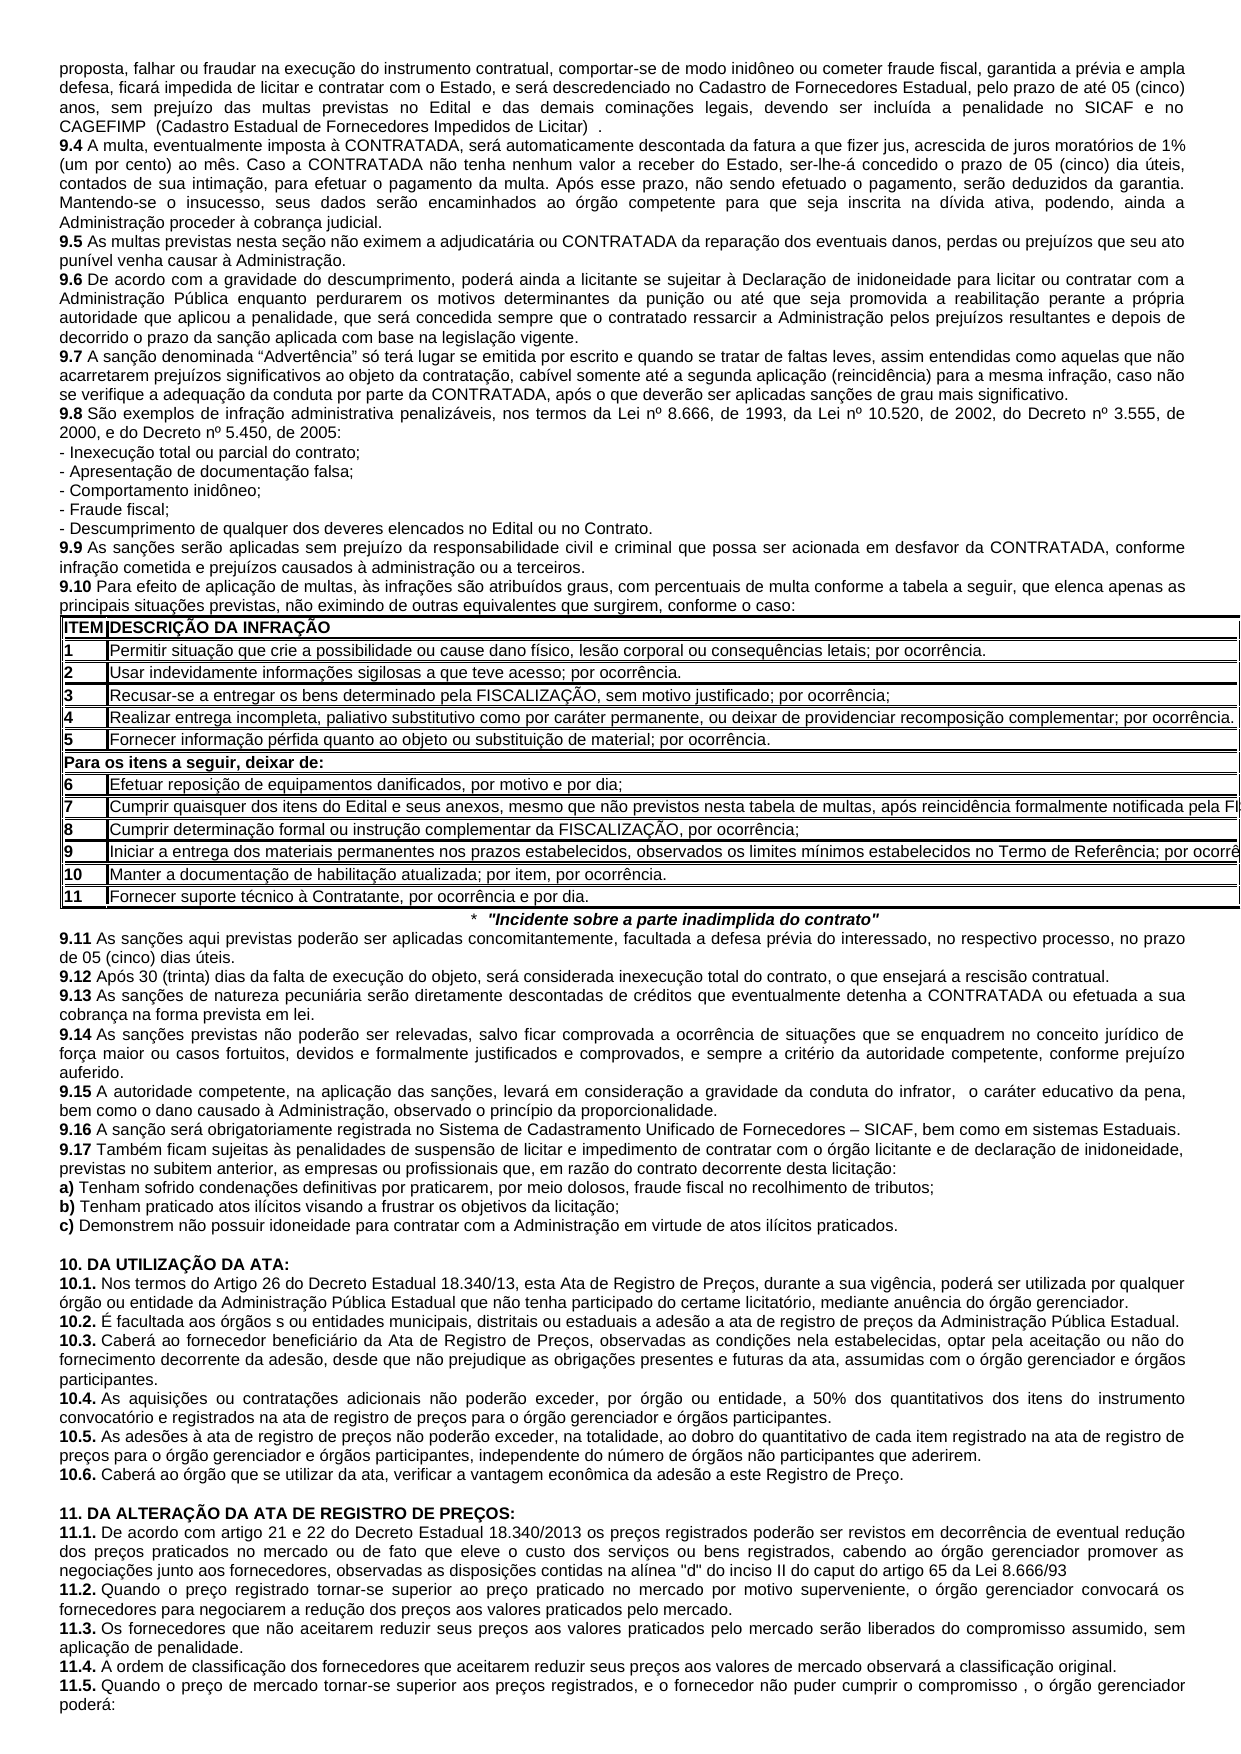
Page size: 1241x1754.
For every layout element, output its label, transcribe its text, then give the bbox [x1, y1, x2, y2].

table_cell Iniciar a entrega dos materiais permanentes nos prazos estabelecidos, observados os limites mínimos estabelecidos no Termo de Referência; por ocorrência. [109, 839, 1239, 861]
table_cell 9 [63, 839, 106, 861]
text 9.6 De acordo com a gravidade do descumprimento, poderá ainda a licitante se sujeitar à Declaração de inidoneidade para licitar ou contratar com a Administração Pública enquanto perdurarem os motivos determinantes da punição ou até que seja promovida a reabilitação perante a própria autoridade que aplicou a penalidade, que será concedida sempre que o contratado ressarcir a Administração pelos prejuízos resultantes e depois de decorrido o prazo da sanção aplicada com base na legislação vigente. [59, 270, 1186, 347]
table_header DESCRIÇÃO DA INFRAÇÃO [107, 618, 1240, 637]
text 11.5. Quando o preço de mercado tornar-se superior aos preços registrados, e o fornecedor não puder cumprir o compromisso , o órgão gerenciador poderá: [59, 1676, 1186, 1714]
text 10.6. Caberá ao órgão que se utilizar da ata, verificar a vantagem econômica da adesão a este Registro de Preço. [59, 1465, 1186, 1484]
table_cell Fornecer informação pérfida quanto ao objeto ou substituição de material; por ocorrência. [107, 727, 1240, 749]
text 9.9 As sanções serão aplicadas sem prejuízo da responsabilidade civil e criminal que possa ser acionada em desfavor da CONTRATADA, conforme infração cometida e prejuízos causados à administração ou a terceiros. [59, 538, 1186, 577]
text 9.17 Também ficam sujeitas às penalidades de suspensão de licitar e impedimento de contratar com o órgão licitante e de declaração de inidoneidade, previstas no subitem anterior, as empresas ou profissionais que, em razão do contrato decorrente desta licitação: [59, 1139, 1186, 1178]
text - Fraude fiscal; [59, 500, 1186, 519]
text 11.2. Quando o preço registrado tornar-se superior ao preço praticado no mercado por motivo superveniente, o órgão gerenciador convocará os fornecedores para negociarem a redução dos preços aos valores praticados pelo mercado. [59, 1580, 1186, 1618]
text 9.4 A multa, eventualmente imposta à CONTRATADA, será automaticamente descontada da fatura a que fizer jus, acrescida de juros moratórios de 1% (um por cento) ao mês. Caso a CONTRATADA não tenha nenhum valor a receber do Estado, ser-lhe-á concedido o prazo de 05 (cinco) dia úteis, contados de sua intimação, para efetuar o pagamento da multa. Após esse prazo, não sendo efetuado o pagamento, serão deduzidos da garantia. Mantendo-se o insucesso, seus dados serão encaminhados ao órgão competente para que seja inscrita na dívida ativa, podendo, ainda a Administração proceder à cobrança judicial. [59, 136, 1186, 232]
text - Inexecução total ou parcial do contrato; [59, 442, 1186, 462]
text 11.3. Os fornecedores que não aceitarem reduzir seus preços aos valores praticados pelo mercado serão liberados do compromisso assumido, sem aplicação de penalidade. [59, 1618, 1186, 1657]
table_cell Usar indevidamente informações sigilosas a que teve acesso; por ocorrência. [107, 660, 1240, 682]
text 9.15 A autoridade competente, na aplicação das sanções, levará em consideração a gravidade da conduta do infrator, o caráter educativo da pena, bem como o dano causado à Administração, observado o princípio da proporcionalidade. [59, 1082, 1186, 1120]
text 9.11 As sanções aqui previstas poderão ser aplicadas concomitantemente, facultada a defesa prévia do interessado, no respectivo processo, no prazo de 05 (cinco) dias úteis. [59, 928, 1186, 967]
table_cell Cumprir determinação formal ou instrução complementar da FISCALIZAÇÃO, por ocorrência; [109, 816, 1239, 839]
text 9.13 As sanções de natureza pecuniária serão diretamente descontadas de créditos que eventualmente detenha a CONTRATADA ou efetuada a sua cobrança na forma prevista em lei. [59, 986, 1186, 1024]
text - Descumprimento de qualquer dos deveres elencados no Edital ou no Contrato. [59, 519, 1186, 538]
table_cell Fornecer suporte técnico à Contratante, por ocorrência e por dia. [107, 884, 1240, 906]
text - Apresentação de documentação falsa; [59, 462, 1186, 481]
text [59, 59, 1186, 136]
table_cell 2 [61, 660, 107, 682]
table_cell 6 [61, 772, 107, 794]
text 9.16 A sanção será obrigatoriamente registrada no Sistema de Cadastramento Unificado de Fornecedores – SICAF, bem como em sistemas Estaduais. [59, 1120, 1186, 1139]
table_cell Permitir situação que crie a possibilidade ou cause dano físico, lesão corporal ou consequências letais; por ocorrência. [109, 637, 1239, 660]
text 10.5. As adesões à ata de registro de preços não poderão exceder, na totalidade, ao dobro do quantitativo de cada item registrado na ata de registro de preços para o órgão gerenciador e órgãos participantes, independente do número de órgãos não participantes que aderirem. [59, 1427, 1186, 1465]
text 10.4. As aquisições ou contratações adicionais não poderão exceder, por órgão ou entidade, a 50% dos quantitativos dos itens do instrumento convocatório e registrados na ata de registro de preços para o órgão gerenciador e órgãos participantes. [59, 1388, 1186, 1427]
text 9.7 A sanção denominada “Advertência” só terá lugar se emitida por escrito e quando se tratar de faltas leves, assim entendidas como aquelas que não acarretarem prejuízos significativos ao objeto da contratação, cabível somente até a segunda aplicação (reincidência) para a mesma infração, caso não se verifique a adequação da conduta por parte da CONTRATADA, após o que deverão ser aplicadas sanções de grau mais significativo. [59, 347, 1186, 404]
text 10. DA UTILIZAÇÃO DA ATA: [59, 1254, 1186, 1273]
text 11.1. De acordo com artigo 21 e 22 do Decreto Estadual 18.340/2013 os preços registrados poderão ser revistos em decorrência de eventual redução dos preços praticados no mercado ou de fato que eleve o custo dos serviços ou bens registrados, cabendo ao órgão gerenciador promover as negociações junto aos fornecedores, observadas as disposições contidas na alínea "d" do inciso II do caput do artigo 65 da Lei 8.666/93 [59, 1523, 1186, 1580]
text 10.1. Nos termos do Artigo 26 do Decreto Estadual 18.340/13, esta Ata de Registro de Preços, durante a sua vigência, poderá ser utilizada por qualquer órgão ou entidade da Administração Pública Estadual que não tenha participado do certame licitatório, mediante anuência do órgão gerenciador. [59, 1273, 1186, 1312]
text b) Tenham praticado atos ilícitos visando a frustrar os objetivos da licitação; [59, 1197, 1186, 1216]
text 9.12 Após 30 (trinta) dias da falta de execução do objeto, será considerada inexecução total do contrato, o que ensejará a rescisão contratual. [59, 967, 1186, 986]
table_cell Cumprir quaisquer dos itens do Edital e seus anexos, mesmo que não previstos nesta tabela de multas, após reincidência formalmente notificada pela FISCALIZAÇÃO; por ocorrência. [109, 794, 1239, 816]
text 9.10 Para efeito de aplicação de multas, às infrações são atribuídos graus, com percentuais de multa conforme a tabela a seguir, que elenca apenas as principais situações previstas, não eximindo de outras equivalentes que surgirem, conforme o caso: [59, 577, 1186, 615]
table_cell 8 [63, 816, 106, 839]
text - Comportamento inidôneo; [59, 481, 1186, 500]
table_cell Para os itens a seguir, deixar de: [63, 749, 1239, 772]
text 11.4. A ordem de classificação dos fornecedores que aceitarem reduzir seus preços aos valores de mercado observará a classificação original. [59, 1657, 1186, 1676]
table_cell Efetuar reposição de equipamentos danificados, por motivo e por dia; [107, 772, 1240, 794]
text * "Incidente sobre a parte inadimplida do contrato" [59, 909, 1199, 928]
text 10.3. Caberá ao fornecedor beneficiário da Ata de Registro de Preços, observadas as condições nela estabelecidas, optar pela aceitação ou não do fornecimento decorrente da adesão, desde que não prejudique as obrigações presentes e futuras da ata, assumidas com o órgão gerenciador e órgãos participantes. [59, 1331, 1186, 1388]
table_cell Recusar-se a entregar os bens determinado pela FISCALIZAÇÃO, sem motivo justificado; por ocorrência; [109, 682, 1239, 704]
table_cell 4 [63, 705, 106, 727]
table_cell 11 [61, 884, 107, 906]
table_cell 3 [63, 682, 106, 704]
table_cell Realizar entrega incompleta, paliativo substitutivo como por caráter permanente, ou deixar de providenciar recomposição complementar; por ocorrência. [109, 705, 1239, 727]
text 11. DA ALTERAÇÃO DA ATA DE REGISTRO DE PREÇOS: [59, 1503, 1186, 1523]
table_cell 1 [63, 637, 106, 660]
table_header ITEM [63, 617, 107, 637]
text 10.2. É facultada aos órgãos s ou entidades municipais, distritais ou estaduais a adesão a ata de registro de preços da Administração Pública Estadual. [59, 1312, 1186, 1331]
text a) Tenham sofrido condenações definitivas por praticarem, por meio dolosos, fraude fiscal no recolhimento de tributos; [59, 1178, 1186, 1197]
table_cell 7 [63, 794, 106, 816]
table_cell 5 [61, 727, 107, 749]
text 9.14 As sanções previstas não poderão ser relevadas, salvo ficar comprovada a ocorrência de situações que se enquadrem no conceito jurídico de força maior ou casos fortuitos, devidos e formalmente justificados e comprovados, e sempre a critério da autoridade competente, conforme prejuízo auferido. [59, 1024, 1186, 1082]
text c) Demonstrem não possuir idoneidade para contratar com a Administração em virtude de atos ilícitos praticados. [59, 1216, 1186, 1235]
table_cell 10 [63, 861, 106, 884]
table_cell Manter a documentação de habilitação atualizada; por item, por ocorrência. [109, 861, 1239, 884]
text 9.8 São exemplos de infração administrativa penalizáveis, nos termos da Lei nº 8.666, de 1993, da Lei nº 10.520, de 2002, do Decreto nº 3.555, de 2000, e do Decreto nº 5.450, de 2005: [59, 404, 1186, 442]
text 9.5 As multas previstas nesta seção não eximem a adjudicatária ou CONTRATADA da reparação dos eventuais danos, perdas ou prejuízos que seu ato punível venha causar à Administração. [59, 232, 1186, 270]
